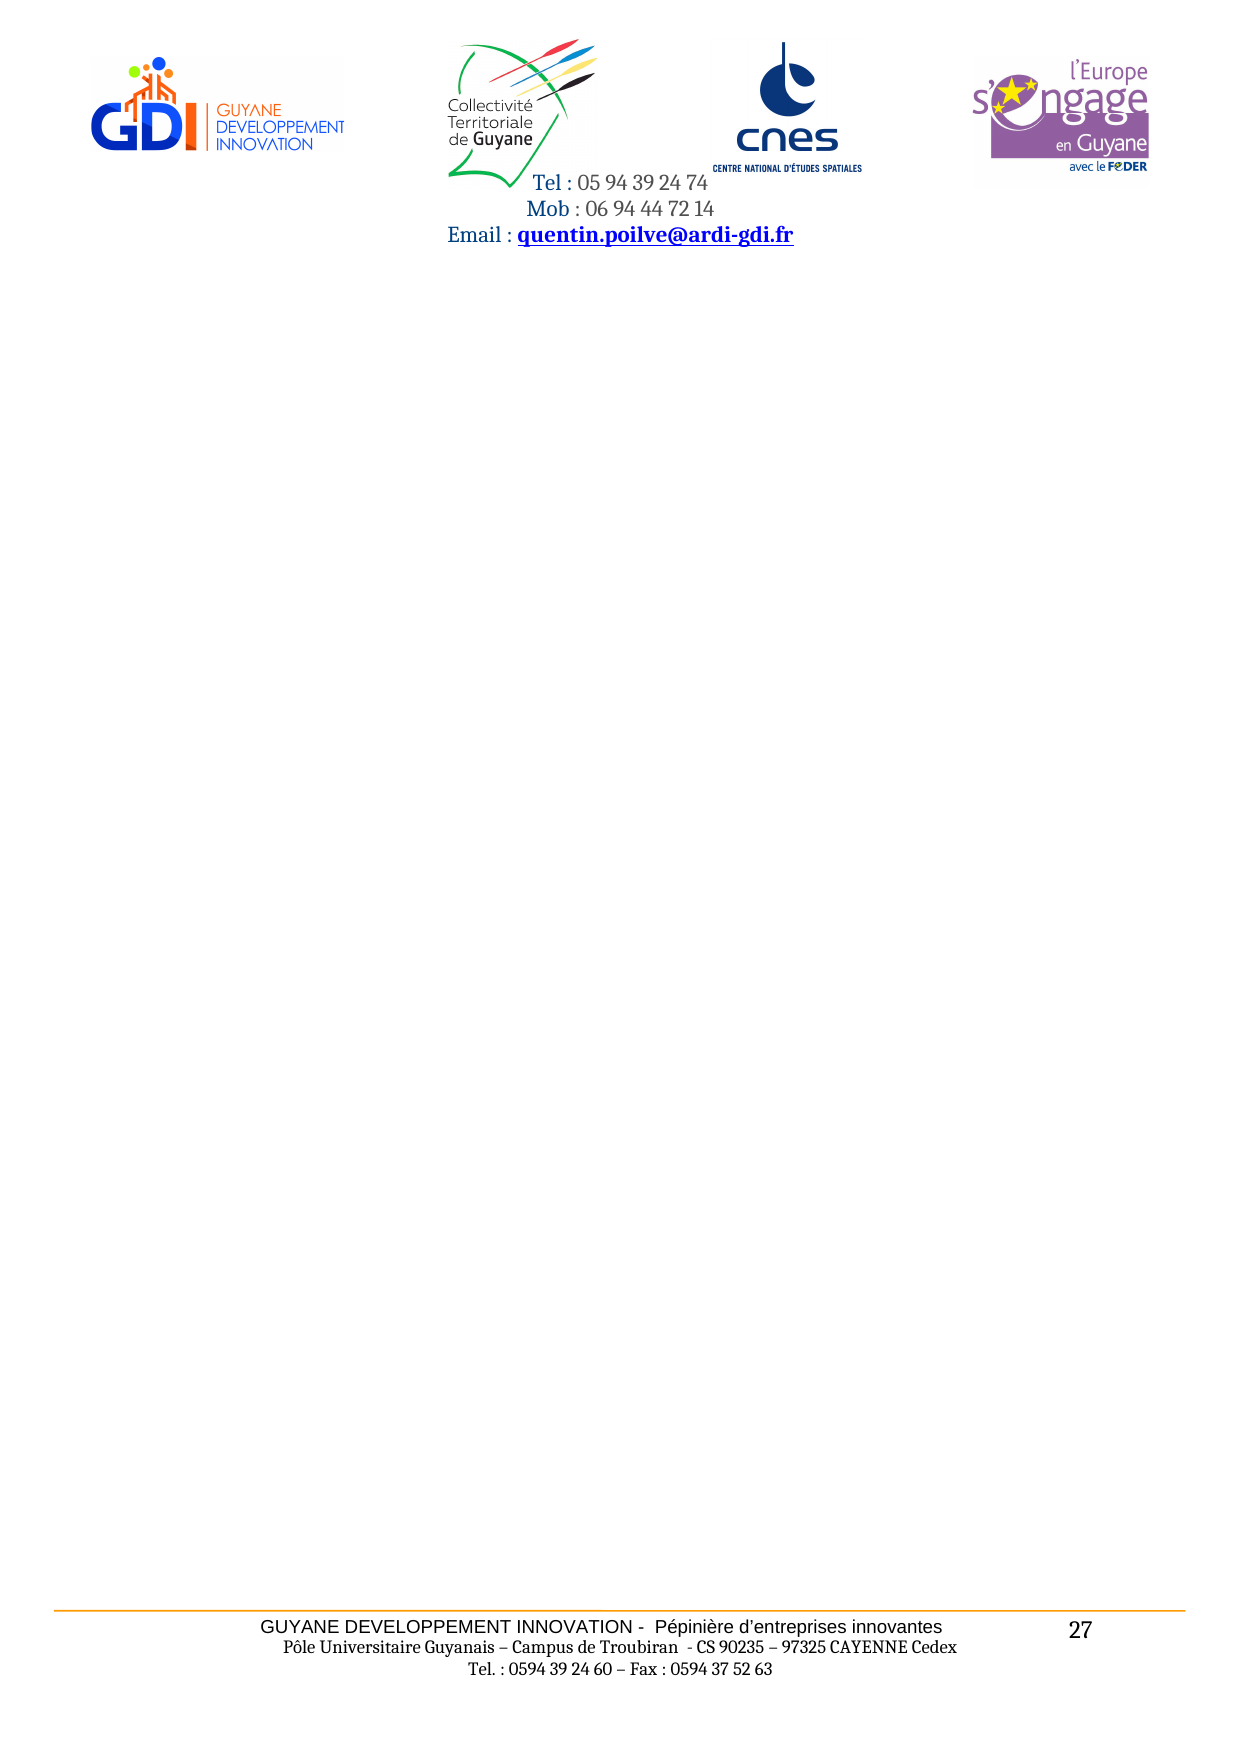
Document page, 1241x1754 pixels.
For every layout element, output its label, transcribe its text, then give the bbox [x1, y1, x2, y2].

picture [447, 39, 598, 169]
picture [710, 39, 865, 169]
text Tel : 05 94 39 24 74 [148, 169, 1093, 196]
picture [91, 57, 345, 151]
text Email : quentin.poilve@ardi-gdi.fr [148, 222, 1093, 249]
picture [972, 56, 1149, 190]
text Mob : 06 94 44 72 14 [148, 196, 1093, 222]
